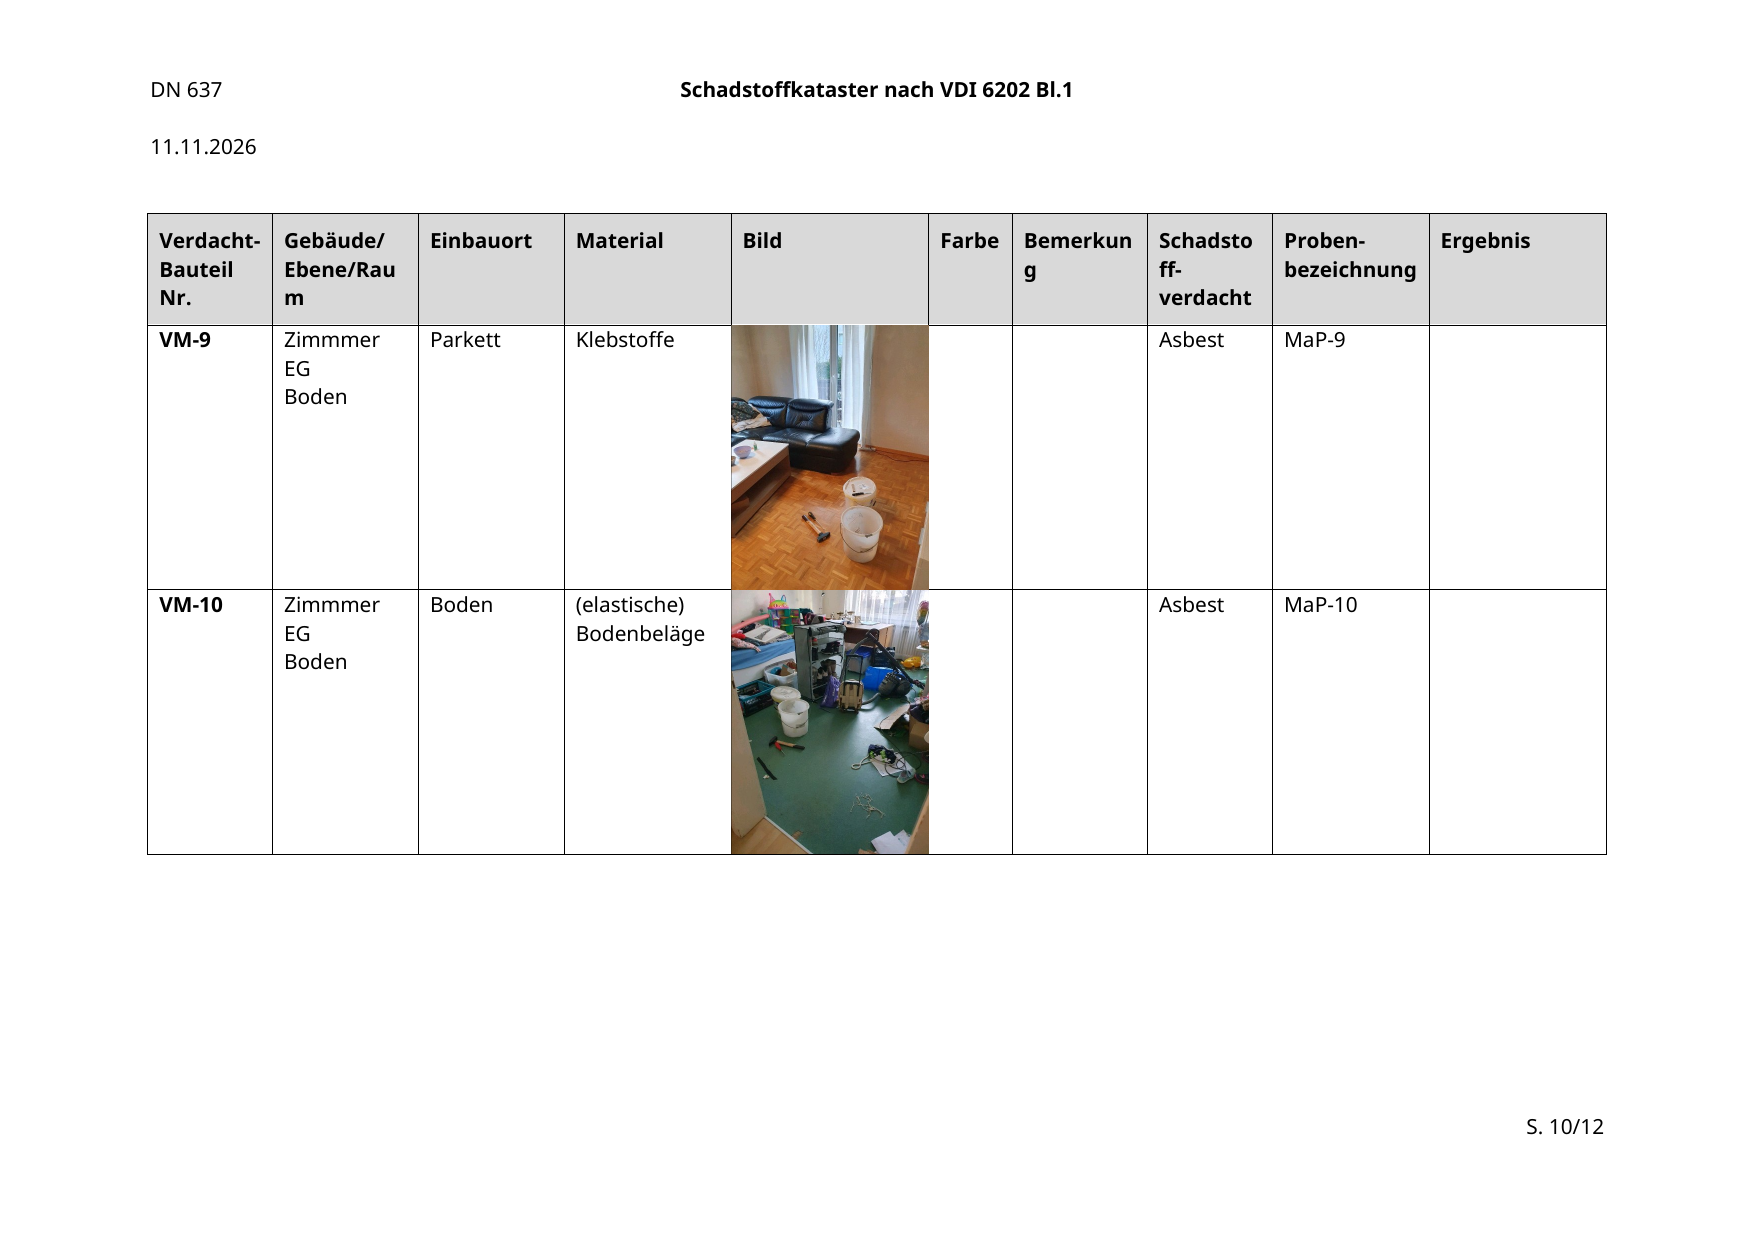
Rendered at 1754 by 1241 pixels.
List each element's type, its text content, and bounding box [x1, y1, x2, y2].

table_header Bemerkung [1013, 214, 1147, 324]
table_cell Zimmmer EG Boden [273, 326, 418, 589]
table_cell Zimmmer EG Boden [273, 590, 418, 854]
table_cell [1430, 590, 1606, 854]
table_cell [929, 590, 1012, 854]
table_header Ergebnis [1430, 214, 1606, 324]
table_header Gebäude/ Ebene/Raum [273, 214, 418, 324]
table_cell Asbest [1148, 326, 1272, 589]
table_header Verdacht-Bauteil Nr. [148, 214, 272, 324]
table_cell [1013, 590, 1147, 854]
table_cell MaP-10 [1273, 590, 1429, 854]
table_cell MaP-9 [1273, 326, 1429, 589]
table_header Bild [732, 214, 928, 324]
table_header Farbe [929, 214, 1012, 324]
table_cell Parkett [419, 326, 564, 589]
table_header Proben-bezeichnung [1273, 214, 1429, 324]
table_header Material [565, 214, 731, 324]
table_header Schadstoff-verdacht [1148, 214, 1272, 324]
table_cell VM-9 [148, 326, 272, 589]
table_cell [1013, 326, 1147, 589]
picture [731, 325, 929, 854]
table_cell (elastische) Bodenbeläge [565, 590, 731, 854]
table_cell Asbest [1148, 590, 1272, 854]
table_cell [1430, 326, 1606, 589]
table_cell [929, 326, 1012, 589]
table_header Einbauort [419, 214, 564, 324]
table_cell Klebstoffe [565, 326, 731, 589]
table_cell VM-10 [148, 590, 272, 854]
table_cell Boden [419, 590, 564, 854]
